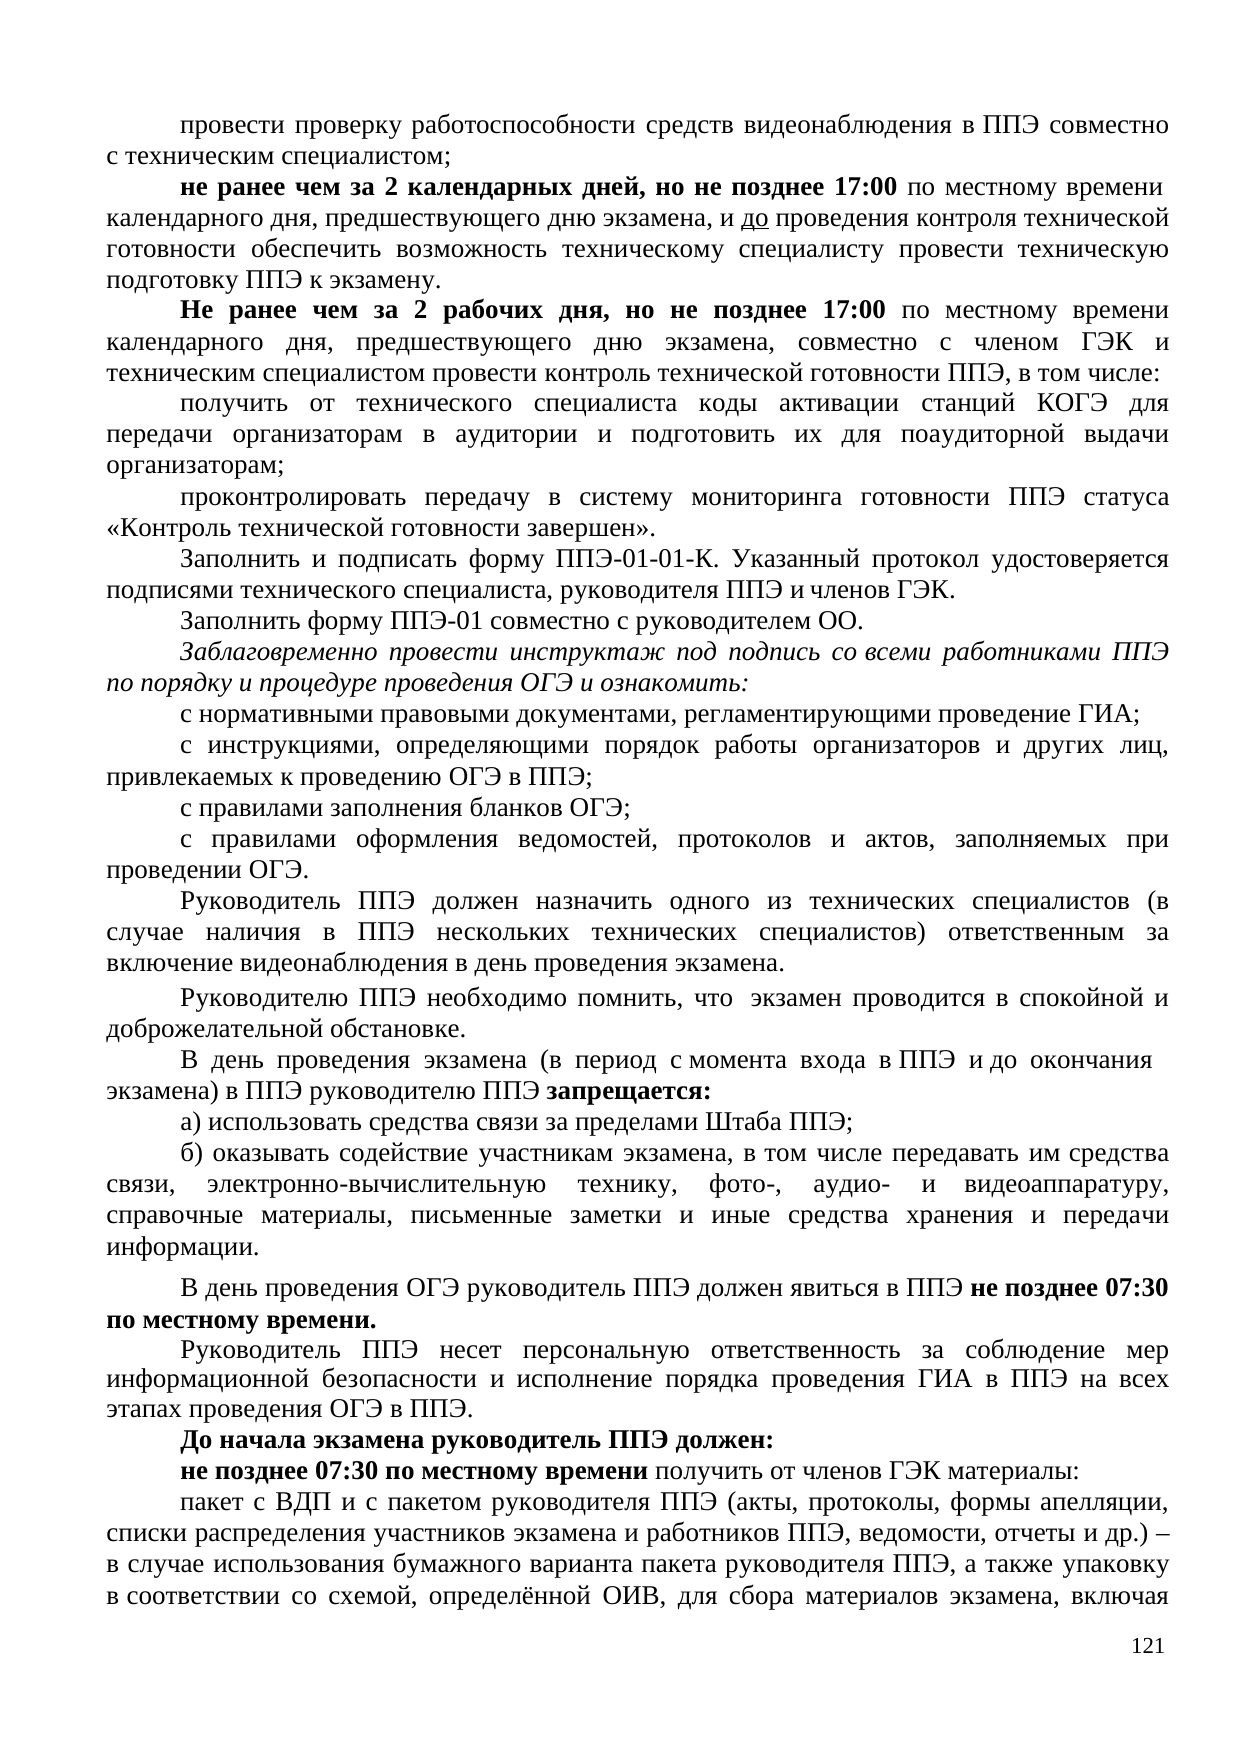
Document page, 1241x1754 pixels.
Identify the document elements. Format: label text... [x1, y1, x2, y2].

text В день проведения ОГЭ руководитель ППЭ должен явиться в ППЭ не позднее 07:30 по местному времени. [106, 1271, 1169, 1334]
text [106, 1485, 1169, 1610]
text В день проведения экзамена (в период с момента входа в ППЭ и до окончания экзамена) в ППЭ руководителю ППЭ запрещается: [106, 1043, 1169, 1106]
text не ранее чем за 2 календарных дней, но не позднее 17:00 по местному времени [106, 171, 1169, 201]
text с нормативными правовыми документами, регламентирующими проведение ГИА; [106, 698, 1169, 729]
text Руководитель ППЭ несет персональную ответственность за соблюдение мер информационной безопасности и исполнение порядка проведения ГИА в ППЭ на всех этапах проведения ОГЭ в ППЭ. [106, 1334, 1169, 1423]
text Не ранее чем за 2 рабочих дня, но не позднее 17:00 по местному времени календарного дня, предшествующего дню экзамена, совместно с членом ГЭК и техническим специалистом провести контроль технической готовности ППЭ, в том числе: [106, 294, 1169, 387]
text получить от технического специалиста коды активации станций КОГЭ для передачи организаторам в аудитории и подготовить их для поаудиторной выдачи организаторам; [106, 387, 1169, 479]
text Заблаговременно провести инструктаж под подпись со всеми работниками ППЭ по порядку и процедуре проведения ОГЭ и ознакомить: [106, 636, 1169, 698]
text с правилами оформления ведомостей, протоколов и актов, заполняемых при проведении ОГЭ. [106, 822, 1169, 884]
text Заполнить форму ППЭ-01 совместно с руководителем ОО. [106, 604, 1169, 635]
text проконтролировать передачу в систему мониторинга готовности ППЭ статуса «Контроль технической готовности завершен». [106, 479, 1169, 542]
text Заполнить и подписать форму ППЭ-01-01-К. Указанный протокол удостоверяется подписями технического специалиста, руководителя ППЭ и членов ГЭК. [106, 542, 1169, 604]
text Руководителю ППЭ необходимо помнить, что экзамен проводится в спокойной и доброжелательной обстановке. [106, 981, 1169, 1043]
text провести проверку работоспособности средств видеонаблюдения в ППЭ совместно с техническим специалистом; [106, 108, 1169, 171]
text а) использовать средства связи за пределами Штаба ППЭ; [106, 1106, 1169, 1136]
text с правилами заполнения бланков ОГЭ; [106, 791, 1169, 822]
text не позднее 07:30 по местному времени получить от членов ГЭК материалы: [106, 1454, 1169, 1485]
text До начала экзамена руководитель ППЭ должен: [106, 1423, 1165, 1454]
text календарного дня, предшествующего дню экзамена, и до проведения контроля технической готовности обеспечить возможность техническому специалисту провести техническую подготовку ППЭ к экзамену. [106, 201, 1169, 294]
text б) оказывать содействие участникам экзамена, в том числе передавать им средства связи, электронно-вычислительную технику, фото-, аудио- и видеоаппаратуру, справочные материалы, письменные заметки и иные средства хранения и передачи информации. [106, 1136, 1169, 1261]
text Руководитель ППЭ должен назначить одного из технических специалистов (в случае наличия в ППЭ нескольких технических специалистов) ответственным за включение видеонаблюдения в день проведения экзамена. [106, 884, 1169, 978]
text с инструкциями, определяющими порядок работы организаторов и других лиц, привлекаемых к проведению ОГЭ в ППЭ; [106, 729, 1169, 791]
